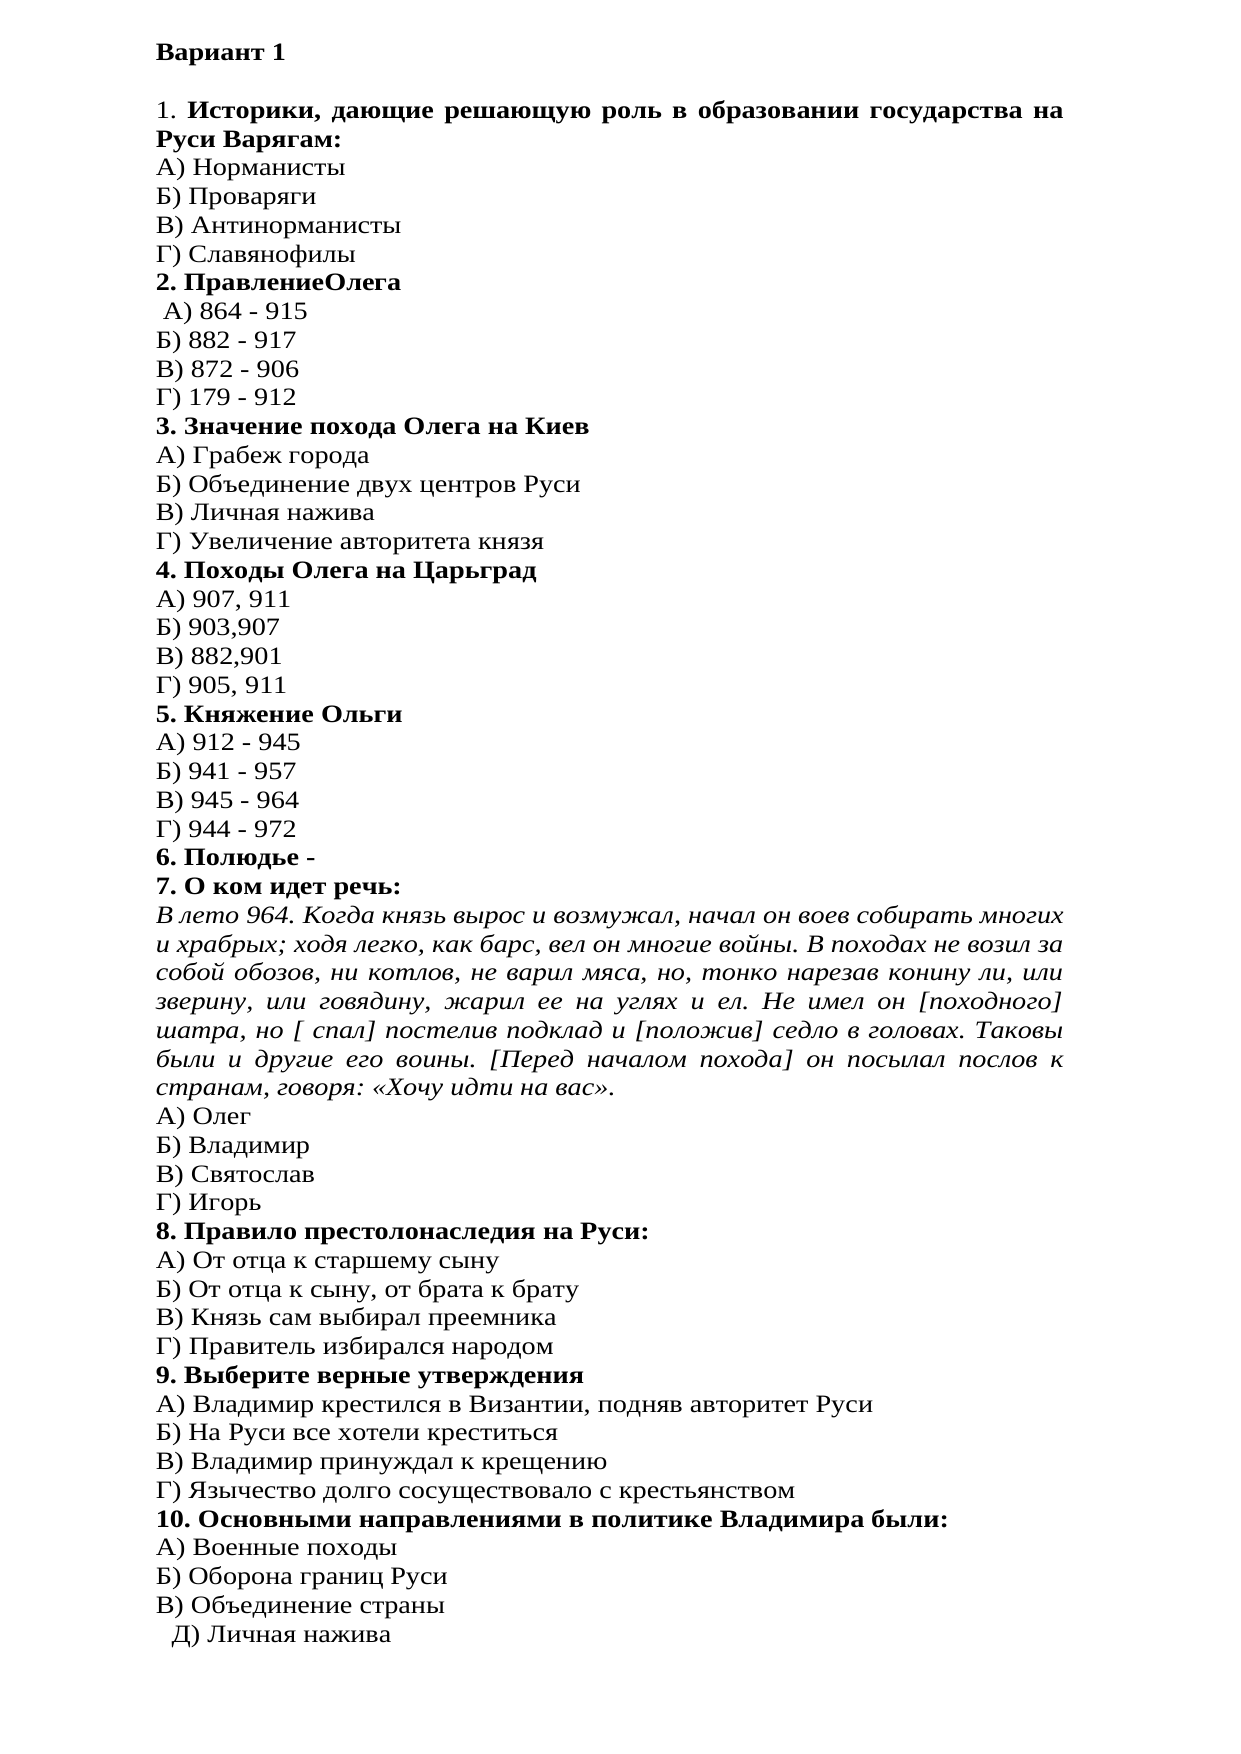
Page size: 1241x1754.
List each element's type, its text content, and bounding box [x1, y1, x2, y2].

text Г) Славянофилы [156, 239, 1064, 267]
text 4. Походы Олега на Царьград [156, 555, 1064, 584]
text В) Личная нажива [156, 497, 1064, 526]
text Г) 179 - 912 [156, 382, 1064, 411]
text Г) 905, 911 [156, 670, 1064, 699]
text А) 907, 911 [156, 584, 1064, 612]
text Б) 903,907 [156, 612, 1064, 641]
text В лето 964. Когда князь вырос и возмужал, начал он воев собирать многих и храбрых; ходя легко, как барс, вел он многие войны. В походах не возил за собой обозов, ни котлов, не варил мяса, но, тонко нарезав конину ли, или зверину, или говядину, жарил ее на углях и ел. Не имел он [походного] шатра, но [ спал] постелив подклад и [положив] седло в головах. Таковы были и другие его воины. [Перед началом похода] он посылал послов к странам, говоря: «Хочу идти на вас». [156, 900, 1064, 1101]
text В) 872 - 906 [156, 354, 1064, 382]
text 5. Княжение Ольги [156, 699, 1064, 727]
text 1. Историки, дающие решающую роль в образовании государства на Руси Варягам: [156, 95, 1064, 152]
text А) 912 - 945 [156, 727, 1064, 756]
text А) Норманисты [156, 152, 1064, 181]
text Б) Владимир [156, 1130, 1064, 1159]
text Г) Увеличение авторитета князя [156, 526, 1064, 555]
text 6. Полюдье - [156, 842, 1064, 871]
text В) 882,901 [156, 641, 1064, 670]
text Б) Оборона границ Руси [156, 1561, 1065, 1590]
text 8. Правило престолонаследия на Руси: [156, 1216, 1064, 1245]
text А) 864 - 915 [156, 296, 1064, 325]
text Б) На Руси все хотели креститься [156, 1417, 1064, 1446]
text Г) Язычество долго сосуществовало с крестьянством [156, 1475, 1064, 1504]
text 10. Основными направлениями в политике Владимира были: [156, 1504, 1064, 1532]
text В) Антинорманисты [156, 210, 1064, 239]
text Б) Проваряги [156, 181, 1064, 210]
text 9. Выберите верные утверждения [156, 1360, 1064, 1389]
text В) Объединение страны [156, 1590, 1065, 1619]
text А) Владимир крестился в Византии, подняв авторитет Руси [156, 1389, 1064, 1417]
text А) Олег [156, 1101, 1064, 1130]
text А) Военные походы [156, 1532, 1065, 1561]
text Б) Объединение двух центров Руси [156, 469, 1064, 497]
text Г) 944 - 972 [156, 814, 1064, 842]
text Вариант 1 [156, 37, 1064, 66]
text 7. О ком идет речь: [156, 871, 1064, 900]
text В) Владимир принуждал к крещению [156, 1446, 1064, 1475]
text Б) 941 - 957 [156, 756, 1064, 785]
text 2. ПравлениеОлега [156, 267, 1064, 296]
text Г) Игорь [156, 1187, 1064, 1216]
text Б) 882 - 917 [156, 325, 1064, 354]
text В) 945 - 964 [156, 785, 1064, 814]
text В) Князь сам выбирал преемника [156, 1302, 1064, 1331]
text 3. Значение похода Олега на Киев [156, 411, 1064, 440]
text Б) От отца к сыну, от брата к брату [156, 1274, 1064, 1302]
text А) Грабеж города [156, 440, 1064, 469]
text А) От отца к старшему сыну [156, 1245, 1064, 1274]
text В) Святослав [156, 1159, 1064, 1187]
text Д) Личная нажива [37, 1619, 1065, 1647]
text Г) Правитель избирался народом [156, 1331, 1064, 1360]
